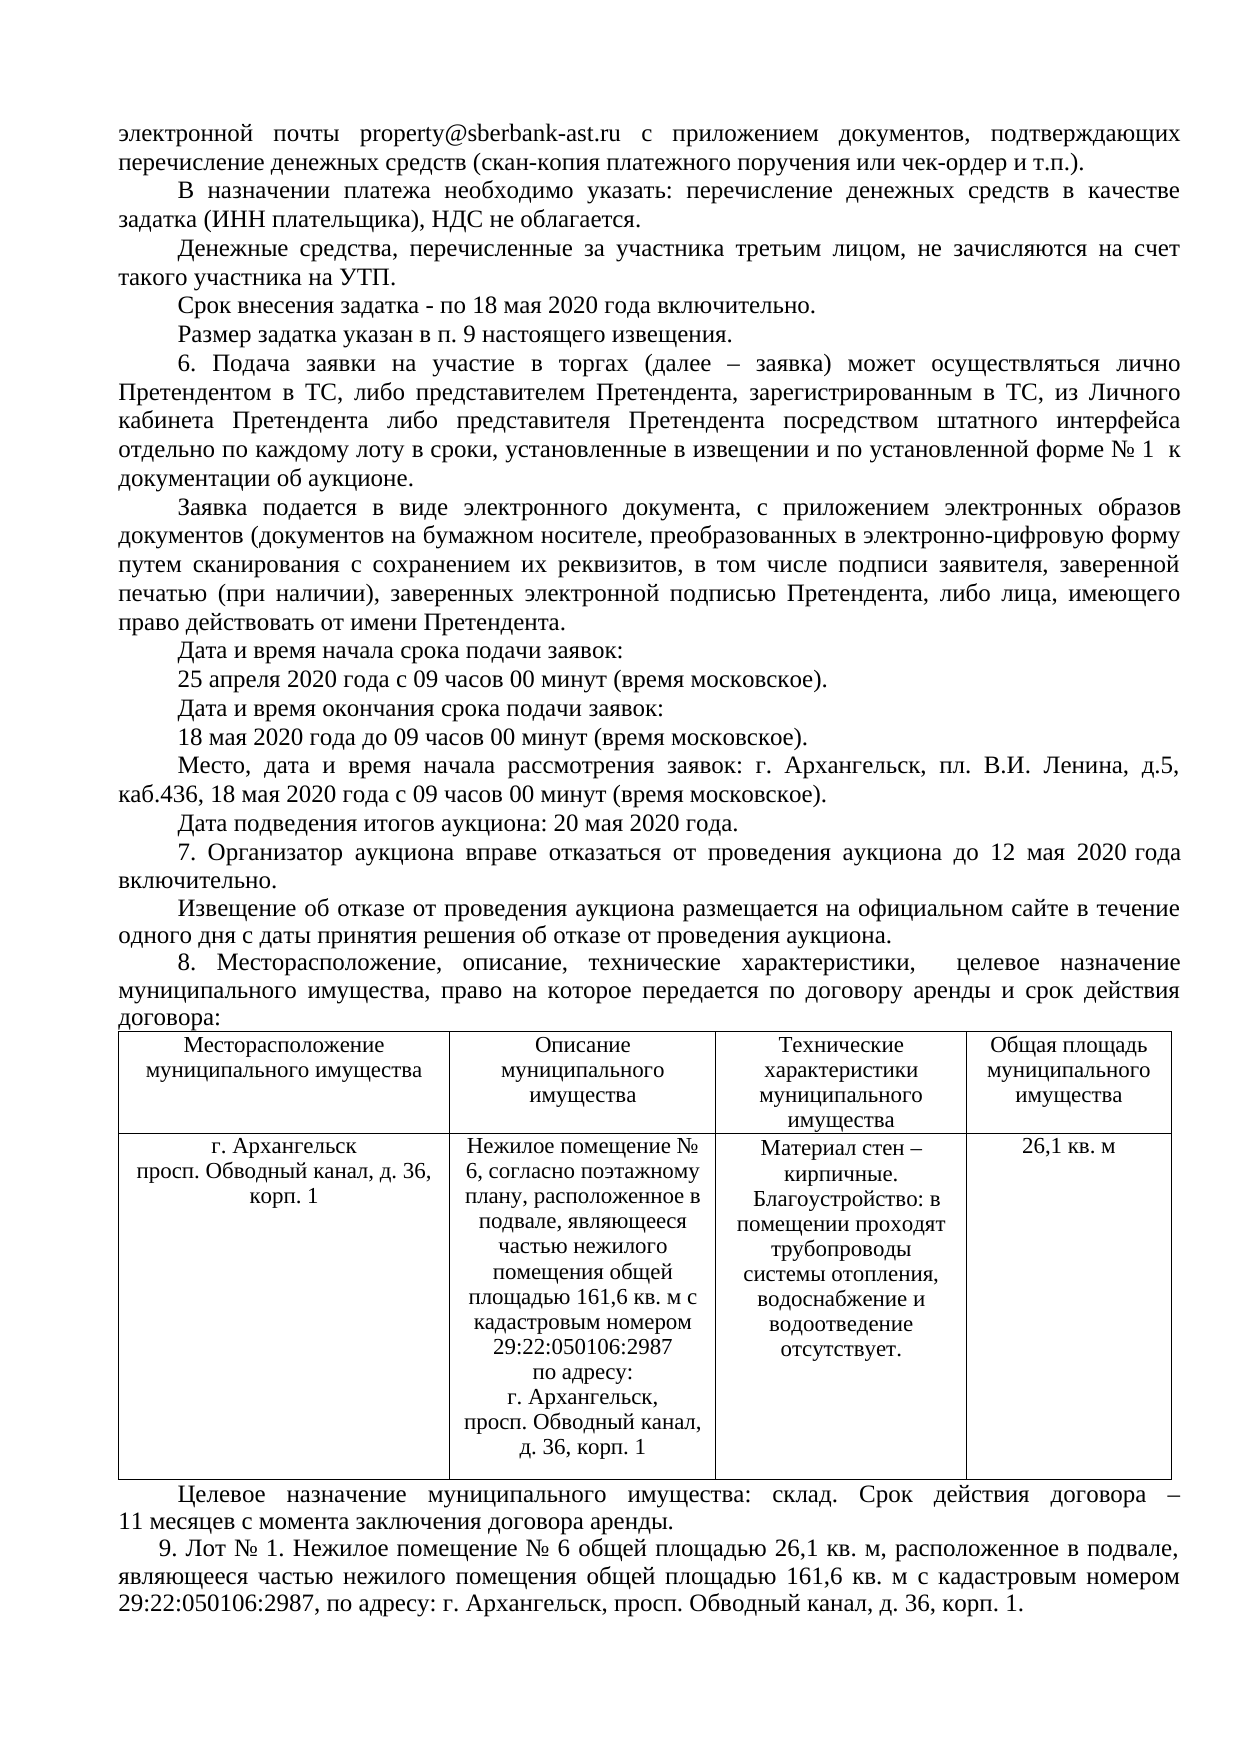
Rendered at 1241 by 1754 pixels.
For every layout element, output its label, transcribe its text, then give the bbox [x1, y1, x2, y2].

table_cell Нежилое помещение № 6, согласно поэтажному плану, расположенное в подвале, являющееся частью нежилого помещения общей площадью 161,6 кв. м с кадастровым номером 29:22:050106:2987 по адресу: г. Архангельск, просп. Обводный канал, д. 36, корп. 1 [450, 1134, 715, 1479]
table_header Общая площадь муниципального имущества [967, 1032, 1171, 1132]
text 18 мая 2020 года до 09 часов 00 минут (время московское). [118, 722, 1181, 751]
table_cell Материал стен – кирпичные. Благоустройство: в помещении проходят трубопроводы системы отопления, водоснабжение и водоотведение отсутствует. [716, 1134, 966, 1479]
table_header Описание муниципального имущества [450, 1032, 715, 1132]
table_cell г. Архангельск просп. Обводный канал, д. 36, корп. 1 [119, 1134, 449, 1479]
text Срок внесения задатка - по 18 мая 2020 года включительно. [118, 291, 1181, 319]
text 7. Организатор аукциона вправе отказаться от проведения аукциона до 12 мая 2020 года включительно. [118, 837, 1181, 894]
text Дата и время начала срока подачи заявок: [118, 636, 1181, 664]
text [118, 118, 1181, 176]
text Место, дата и время начала рассмотрения заявок: г. Архангельск, пл. В.И. Ленина, д.5, каб.436, 18 мая 2020 года с 09 часов 00 минут (время московское). [118, 751, 1181, 808]
table_header Технические характеристики муниципального имущества [716, 1032, 966, 1132]
text 6. Подача заявки на участие в торгах (далее – заявка) может осуществляться лично Претендентом в ТС, либо представителем Претендента, зарегистрированным в ТС, из Личного кабинета Претендента либо представителя Претендента посредством штатного интерфейса отдельно по каждому лоту в сроки, установленные в извещении и по установленной форме № 1 к документации об аукционе. [118, 348, 1181, 492]
text 8. Месторасположение, описание, технические характеристики, целевое назначение муниципального имущества, право на которое передается по договору аренды и срок действия договора: [118, 949, 1181, 1031]
table_cell 26,1 кв. м [967, 1134, 1171, 1479]
text Размер задатка указан в п. 9 настоящего извещения. [118, 319, 1181, 348]
text Извещение об отказе от проведения аукциона размещается на официальном сайте в течение одного дня с даты принятия решения об отказе от проведения аукциона. [118, 894, 1181, 949]
text В назначении платежа необходимо указать: перечисление денежных средств в качестве задатка (ИНН плательщика), НДС не облагается. [118, 176, 1181, 233]
text Денежные средства, перечисленные за участника третьим лицом, не зачисляются на счет такого участника на УТП. [118, 233, 1181, 291]
text Дата подведения итогов аукциона: 20 мая 2020 года. [118, 808, 1181, 837]
text Заявка подается в виде электронного документа, с приложением электронных образов документов (документов на бумажном носителе, преобразованных в электронно-цифровую форму путем сканирования с сохранением их реквизитов, в том числе подписи заявителя, заверенной печатью (при наличии), заверенных электронной подписью Претендента, либо лица, имеющего право действовать от имени Претендента. [118, 492, 1181, 636]
text 9. Лот № 1. Нежилое помещение № 6 общей площадью 26,1 кв. м, расположенное в подвале, являющееся частью нежилого помещения общей площадью 161,6 кв. м с кадастровым номером 29:22:050106:2987, по адресу: г. Архангельск, просп. Обводный канал, д. 36, корп. 1. [118, 1535, 1181, 1617]
text 25 апреля 2020 года с 09 часов 00 минут (время московское). [118, 664, 1181, 693]
text Дата и время окончания срока подачи заявок: [118, 693, 1181, 722]
table_header Месторасположение муниципального имущества [119, 1032, 449, 1132]
text Целевое назначение муниципального имущества: склад. Срок действия договора – 11 месяцев с момента заключения договора аренды. [118, 1480, 1181, 1535]
